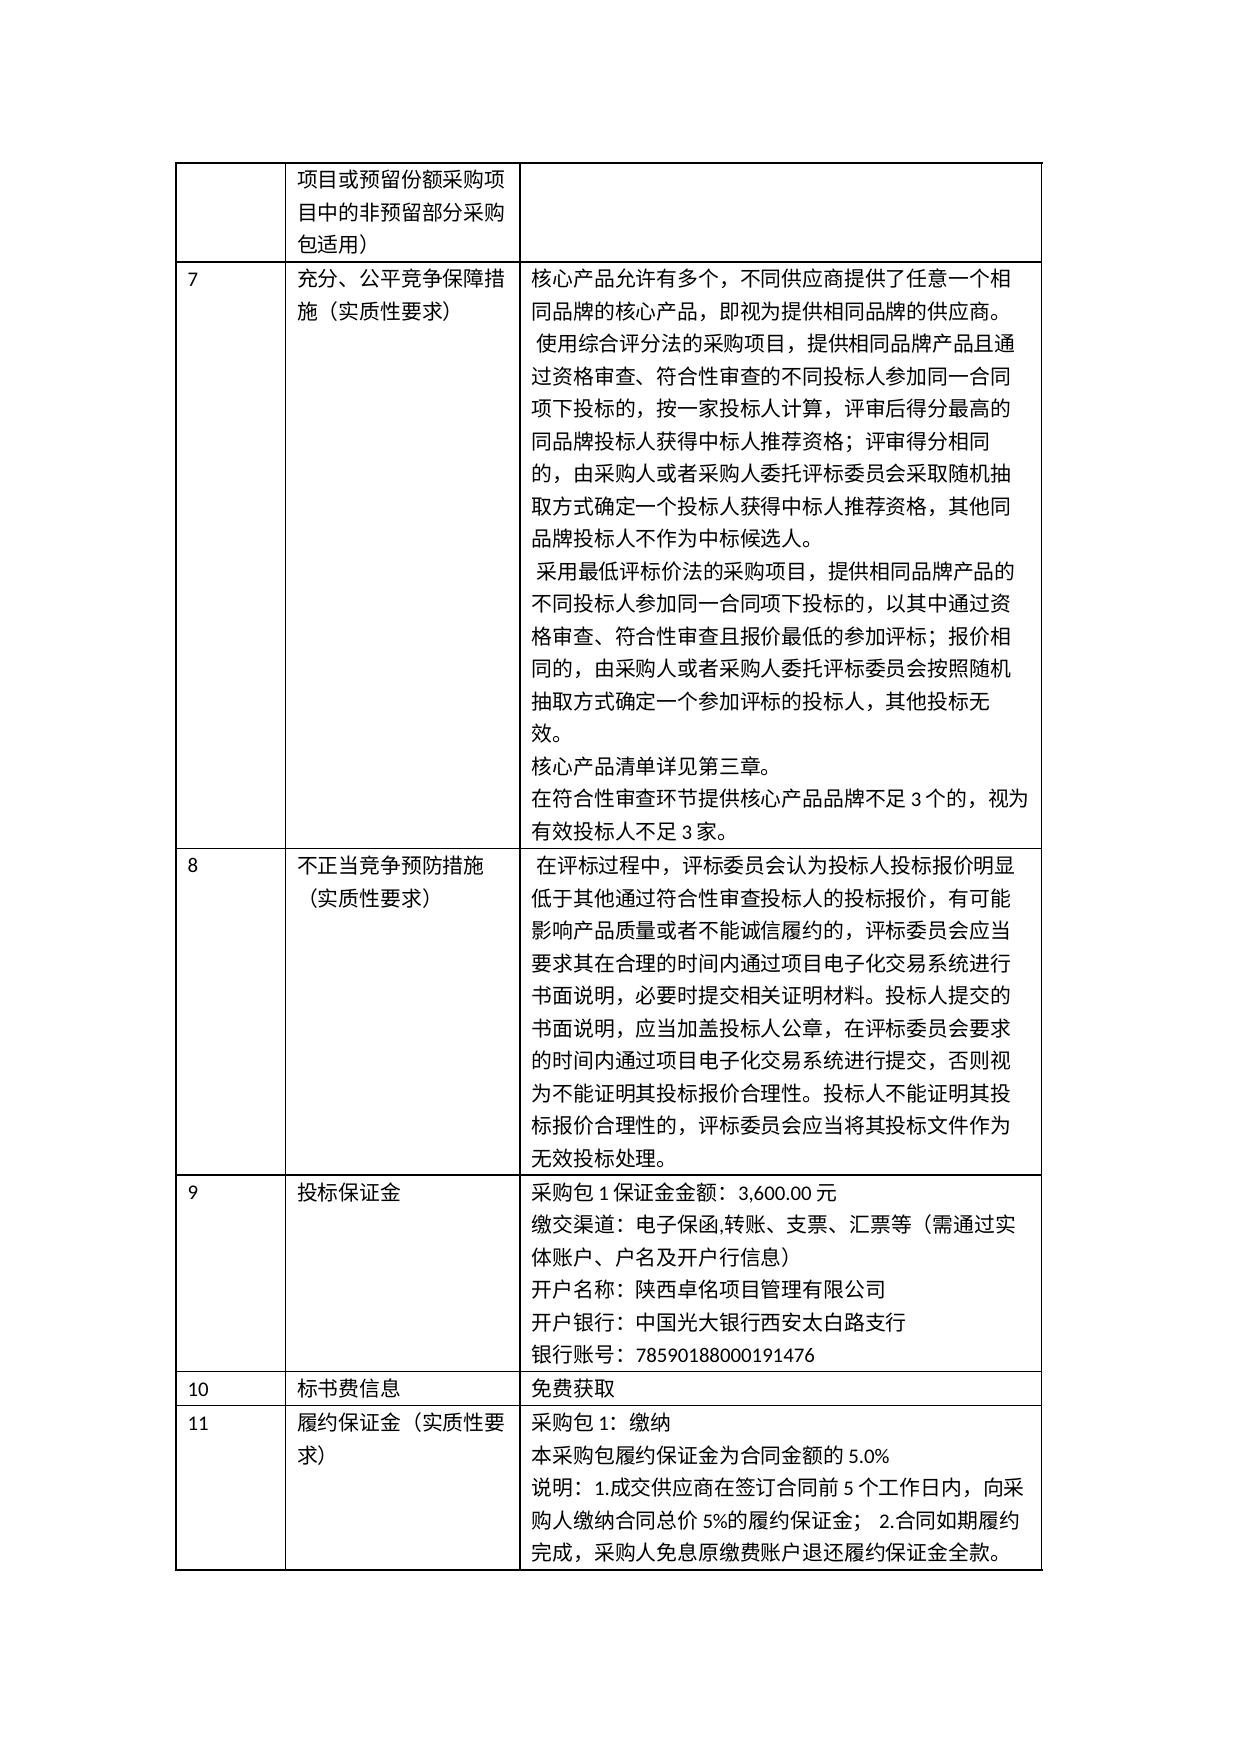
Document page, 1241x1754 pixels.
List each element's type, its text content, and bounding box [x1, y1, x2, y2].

table_cell 8 [177, 849, 285, 1174]
table_cell 投标保证金 [286, 1176, 519, 1371]
table_cell 采购包1：缴纳 本采购包履约保证金为合同金额的5.0% 说明：1.成交供应商在签订合同前5个工作日内，向采购人缴纳合同总价5%的履约保证金； 2.合同如期履约完成，采购人免息原缴费账户退还履约保证金全款。 [521, 1406, 1041, 1569]
table_cell 充分、公平竞争保障措施（实质性要求） [286, 263, 519, 848]
table_cell 标书费信息 [286, 1372, 519, 1405]
table_cell 履约保证金（实质性要求） [286, 1406, 519, 1569]
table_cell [286, 164, 519, 261]
table_cell 在评标过程中，评标委员会认为投标人投标报价明显低于其他通过符合性审查投标人的投标报价，有可能影响产品质量或者不能诚信履约的，评标委员会应当要求其在合理的时间内通过项目电子化交易系统进行书面说明，必要时提交相关证明材料。投标人提交的书面说明，应当加盖投标人公章，在评标委员会要求的时间内通过项目电子化交易系统进行提交，否则视为不能证明其投标报价合理性。投标人不能证明其投标报价合理性的，评标委员会应当将其投标文件作为无效投标处理。 [521, 849, 1041, 1174]
table_cell 核心产品允许有多个，不同供应商提供了任意一个相同品牌的核心产品，即视为提供相同品牌的供应商。 使用综合评分法的采购项目，提供相同品牌产品且通过资格审查、符合性审查的不同投标人参加同一合同项下投标的，按一家投标人计算，评审后得分最高的同品牌投标人获得中标人推荐资格；评审得分相同的，由采购人或者采购人委托评标委员会采取随机抽取方式确定一个投标人获得中标人推荐资格，其他同品牌投标人不作为中标候选人。 采用最低评标价法的采购项目，提供相同品牌产品的不同投标人参加同一合同项下投标的，以其中通过资格审查、符合性审查且报价最低的参加评标；报价相同的，由采购人或者采购人委托评标委员会按照随机抽取方式确定一个参加评标的投标人，其他投标无效。 核心产品清单详见第三章。 在符合性审查环节提供核心产品品牌不足3个的，视为有效投标人不足3家。 [521, 263, 1041, 848]
table_cell 7 [177, 263, 285, 848]
table_cell 采购包1保证金金额：3,600.00元 缴交渠道：电子保函,转账、支票、汇票等（需通过实体账户、户名及开户行信息） 开户名称：陕西卓佲项目管理有限公司 开户银行：中国光大银行西安太白路支行 银行账号：78590188000191476 [521, 1176, 1041, 1371]
table_cell 9 [177, 1176, 285, 1371]
table_cell 10 [177, 1372, 285, 1405]
table_cell 11 [177, 1406, 285, 1569]
table_cell 免费获取 [521, 1372, 1041, 1405]
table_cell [521, 164, 1041, 261]
table_cell 6 [177, 164, 285, 261]
table_cell 不正当竞争预防措施（实质性要求） [286, 849, 519, 1174]
